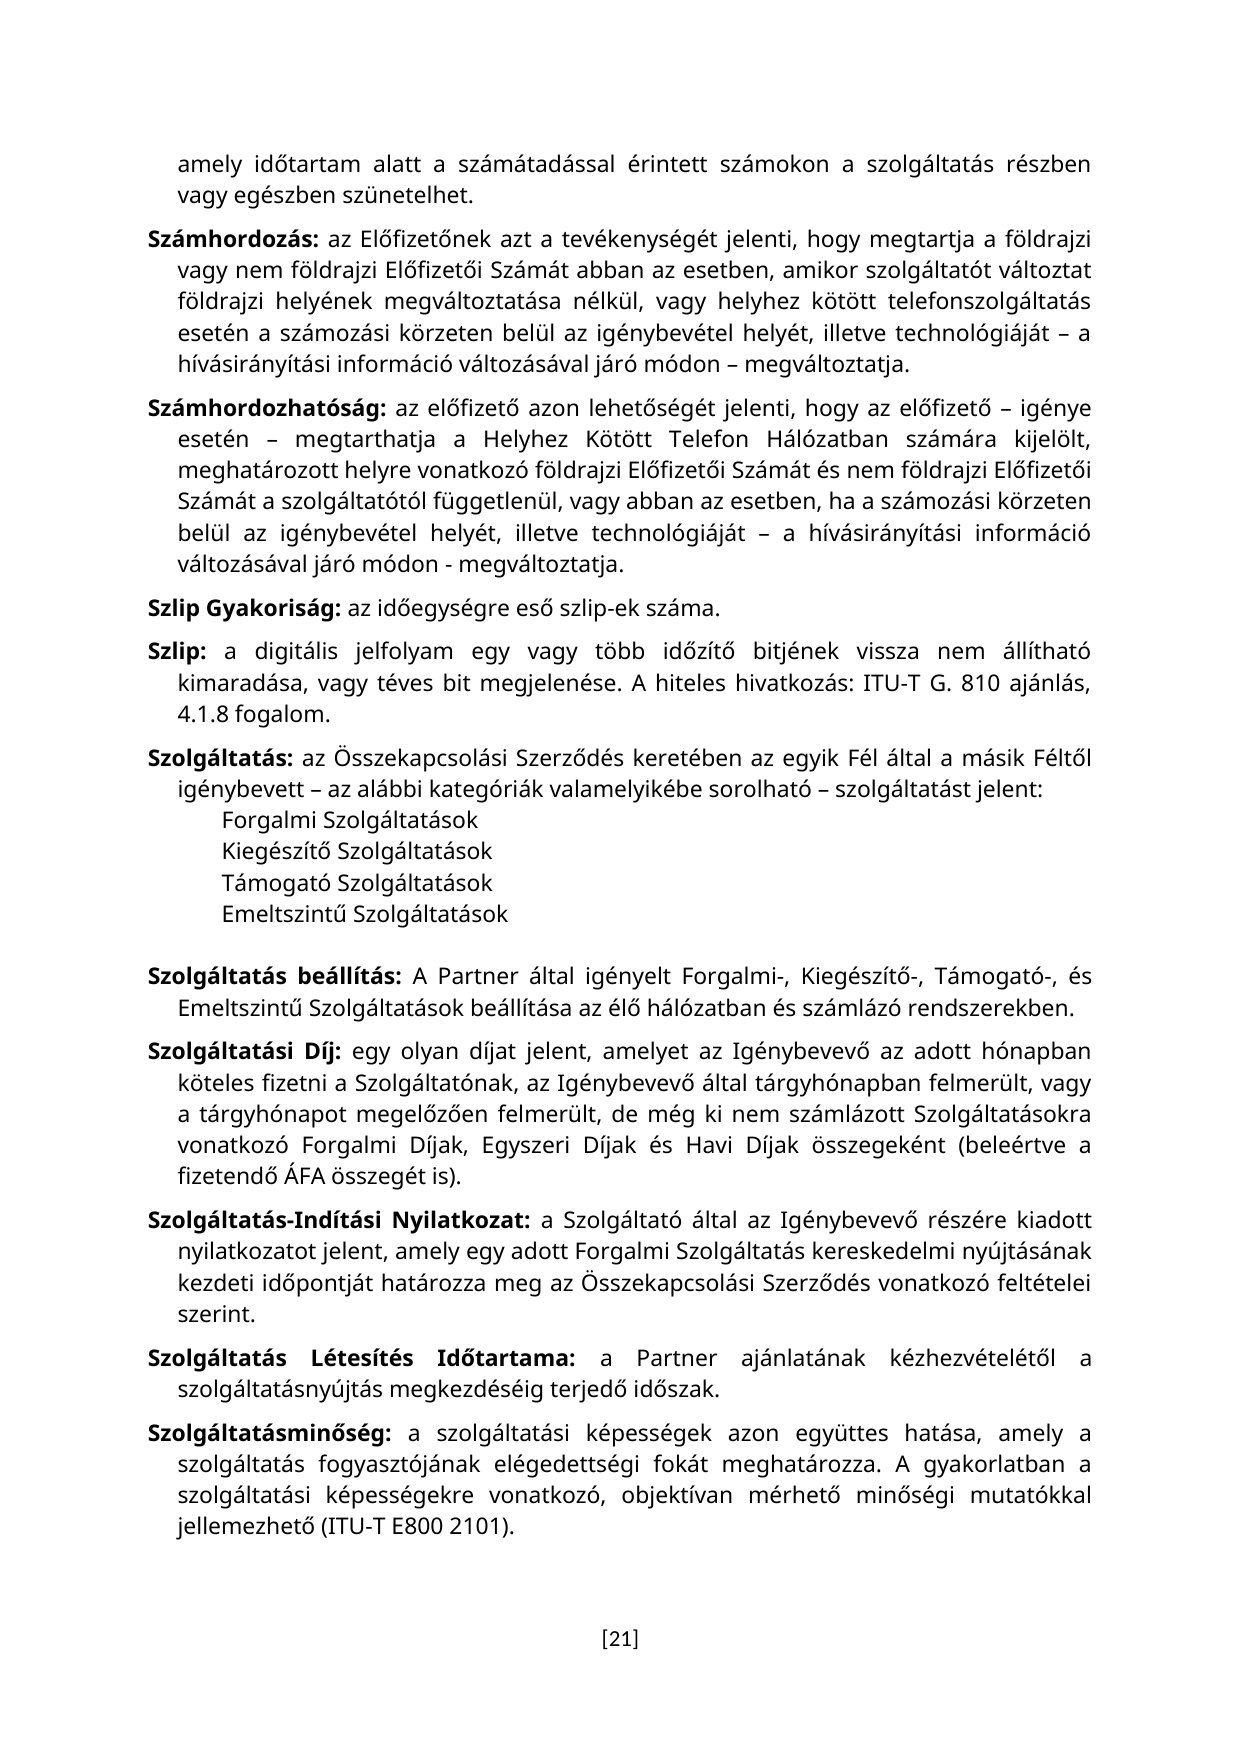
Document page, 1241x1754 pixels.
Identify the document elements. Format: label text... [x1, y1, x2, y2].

text Kiegészítő Szolgáltatások [221, 835, 1092, 866]
text Emeltszintű Szolgáltatások [221, 898, 1092, 929]
text Forgalmi Szolgáltatások [221, 804, 1092, 835]
text Számhordozhatóság: az előfizető azon lehetőségét jelenti, hogy az előfizető – igénye esetén – megtarthatja a Helyhez Kötött Telefon Hálózatban számára kijelölt, meghatározott helyre vonatkozó földrajzi Előfizetői Számát és nem földrajzi Előfizetői Számát a szolgáltatótól függetlenül, vagy abban az esetben, ha a számozási körzeten belül az igénybevétel helyét, illetve technológiáját – a hívásirányítási információ változásával járó módon - megváltoztatja. [148, 391, 1092, 579]
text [148, 148, 1092, 210]
text Szolgáltatási Díj: egy olyan díjat jelent, amelyet az Igénybevevő az adott hónapban köteles fizetni a Szolgáltatónak, az Igénybevevő által tárgyhónapban felmerült, vagy a tárgyhónapot megelőzően felmerült, de még ki nem számlázott Szolgáltatásokra vonatkozó Forgalmi Díjak, Egyszeri Díjak és Havi Díjak összegeként (beleértve a fizetendő ÁFA összegét is). [148, 1035, 1092, 1191]
text Szolgáltatás-Indítási Nyilatkozat: a Szolgáltató által az Igénybevevő részére kiadott nyilatkozatot jelent, amely egy adott Forgalmi Szolgáltatás kereskedelmi nyújtásának kezdeti időpontját határozza meg az Összekapcsolási Szerződés vonatkozó feltételei szerint. [148, 1204, 1092, 1329]
text Szlip: a digitális jelfolyam egy vagy több időzítő bitjének vissza nem állítható kimaradása, vagy téves bit megjelenése. A hiteles hivatkozás: ITU-T G. 810 ajánlás, 4.1.8 fogalom. [148, 635, 1092, 729]
text Szolgáltatásminőség: a szolgáltatási képességek azon együttes hatása, amely a szolgáltatás fogyasztójának elégedettségi fokát meghatározza. A gyakorlatban a szolgáltatási képességekre vonatkozó, objektívan mérhető minőségi mutatókkal jellemezhető (ITU-T E800 2101). [148, 1416, 1092, 1541]
text Szolgáltatás beállítás: A Partner által igényelt Forgalmi-, Kiegészítő-, Támogató-, és Emeltszintű Szolgáltatások beállítása az élő hálózatban és számlázó rendszerekben. [148, 960, 1092, 1023]
text Támogató Szolgáltatások [221, 866, 1092, 898]
text Szlip Gyakoriság: az időegységre eső szlip-ek száma. [148, 591, 1092, 623]
text Számhordozás: az Előfizetőnek azt a tevékenységét jelenti, hogy megtartja a földrajzi vagy nem földrajzi Előfizetői Számát abban az esetben, amikor szolgáltatót változtat földrajzi helyének megváltoztatása nélkül, vagy helyhez kötött telefonszolgáltatás esetén a számozási körzeten belül az igénybevétel helyét, illetve technológiáját – a hívásirányítási információ változásával járó módon – megváltoztatja. [148, 223, 1092, 379]
text Szolgáltatás Létesítés Időtartama: a Partner ajánlatának kézhezvételétől a szolgáltatásnyújtás megkezdéséig terjedő időszak. [148, 1341, 1092, 1404]
text Szolgáltatás: az Összekapcsolási Szerződés keretében az egyik Fél által a másik Féltől igénybevett – az alábbi kategóriák valamelyikébe sorolható – szolgáltatást jelent: [148, 741, 1092, 804]
